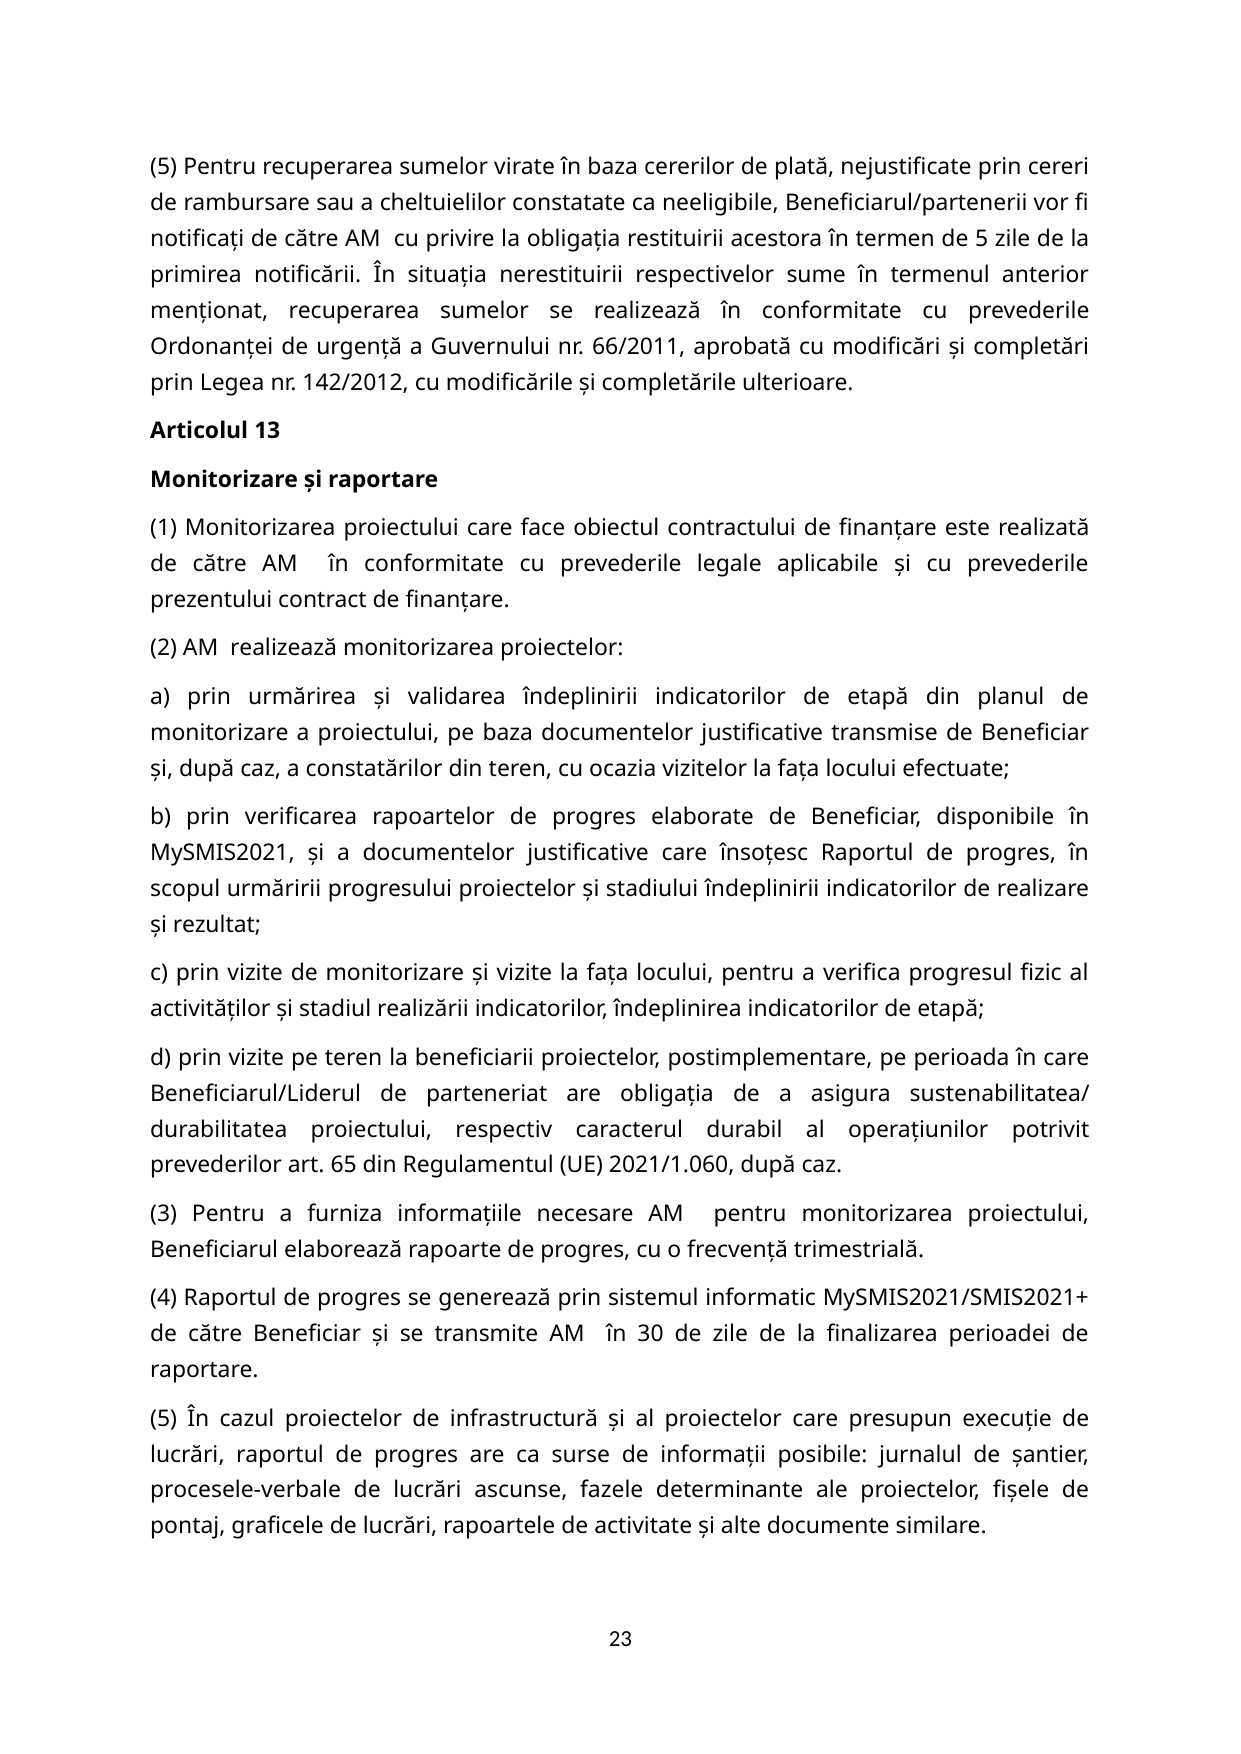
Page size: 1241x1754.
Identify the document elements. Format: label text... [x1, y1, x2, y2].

text d) prin vizite pe teren la beneficiarii proiectelor, postimplementare, pe perioada în care Beneficiarul/Liderul de parteneriat are obligația de a asigura sustenabilitatea/ durabilitatea proiectului, respectiv caracterul durabil al operațiunilor potrivit prevederilor art. 65 din Regulamentul (UE) 2021/1.060, după caz. [150, 1041, 1090, 1180]
text (5) În cazul proiectelor de infrastructură și al proiectelor care presupun execuție de lucrări, raportul de progres are ca surse de informații posibile: jurnalul de șantier, procesele-verbale de lucrări ascunse, fazele determinante ale proiectelor, fișele de pontaj, graficele de lucrări, rapoartele de activitate și alte documente similare. [150, 1402, 1090, 1541]
text (4) Raportul de progres se generează prin sistemul informatic MySMIS2021/SMIS2021+ de către Beneficiar și se transmite AM în 30 de zile de la finalizarea perioadei de raportare. [150, 1281, 1090, 1384]
text Articolul 13 [150, 414, 1090, 445]
text (2) AM realizează monitorizarea proiectelor: [150, 631, 1090, 662]
text Monitorizare și raportare [150, 462, 1090, 494]
text a) prin urmărirea și validarea îndeplinirii indicatorilor de etapă din planul de monitorizare a proiectului, pe baza documentelor justificative transmise de Beneficiar și, după caz, a constatărilor din teren, cu ocazia vizitelor la fața locului efectuate; [150, 680, 1090, 783]
text (1) Monitorizarea proiectului care face obiectul contractului de finanțare este realizată de către AM în conformitate cu prevederile legale aplicabile și cu prevederile prezentului contract de finanțare. [150, 511, 1090, 614]
text c) prin vizite de monitorizare și vizite la fața locului, pentru a verifica progresul fizic al activităților și stadiul realizării indicatorilor, îndeplinirea indicatorilor de etapă; [150, 956, 1090, 1023]
text (3) Pentru a furniza informațiile necesare AM pentru monitorizarea proiectului, Beneficiarul elaborează rapoarte de progres, cu o frecvență trimestrială. [150, 1197, 1090, 1264]
text b) prin verificarea rapoartelor de progres elaborate de Beneficiar, disponibile în MySMIS2021, și a documentelor justificative care însoțesc Raportul de progres, în scopul urmăririi progresului proiectelor și stadiului îndeplinirii indicatorilor de realizare și rezultat; [150, 800, 1090, 939]
text (5) Pentru recuperarea sumelor virate în baza cererilor de plată, nejustificate prin cereri de rambursare sau a cheltuielilor constatate ca neeligibile, Beneficiarul/partenerii vor fi notificați de către AM cu privire la obligația restituirii acestora în termen de 5 zile de la primirea notificării. În situația nerestituirii respectivelor sume în termenul anterior menționat, recuperarea sumelor se realizează în conformitate cu prevederile Ordonanței de urgență a Guvernului nr. 66/2011, aprobată cu modificări și completări prin Legea nr. 142/2012, cu modificările și completările ulterioare. [150, 150, 1090, 397]
